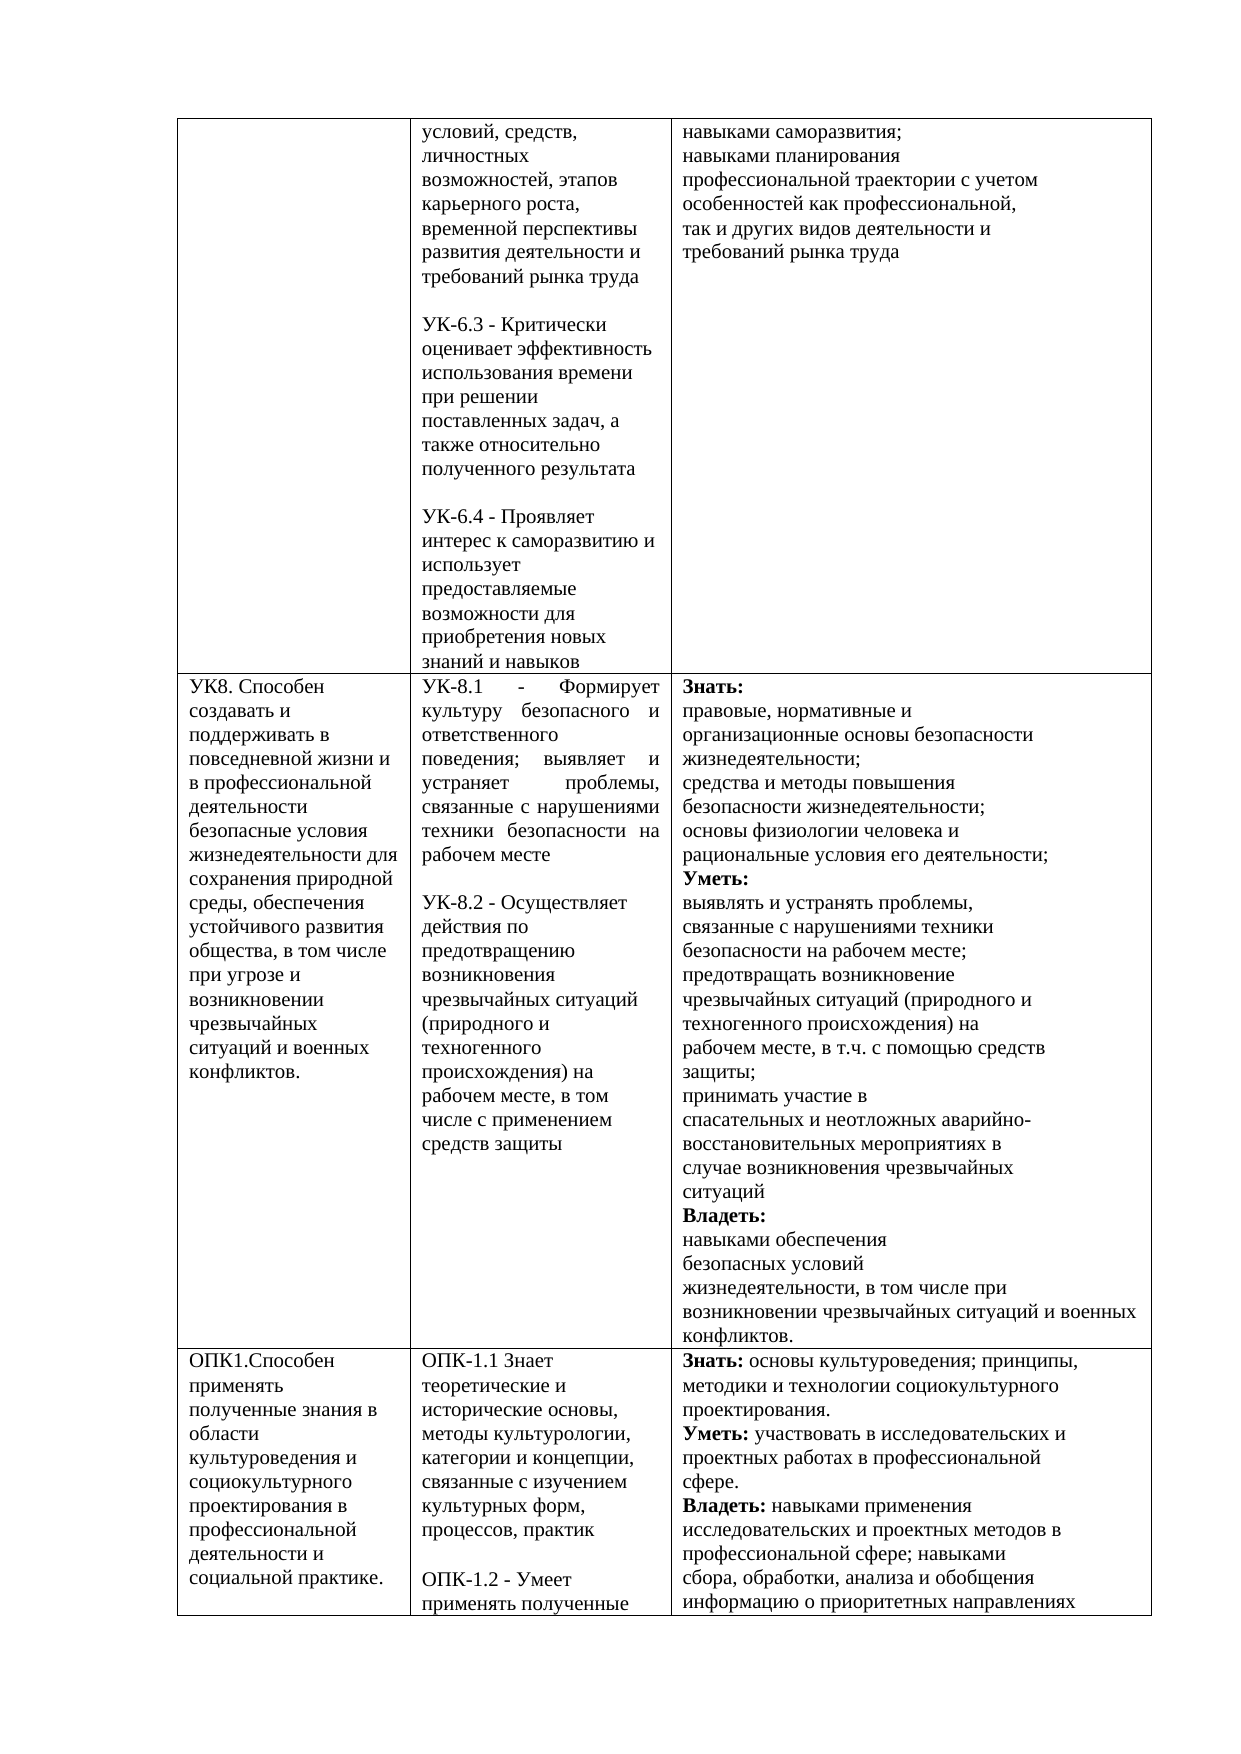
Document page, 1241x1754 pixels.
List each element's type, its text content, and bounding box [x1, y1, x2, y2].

table_cell УК-8.1 - Формирует культуру безопасного и ответственного поведения; выявляет и устраняет проблемы, связанные с нарушениями техники безопасности на рабочем месте УК-8.2 - Осуществляет действия по предотвращению возникновения чрезвычайных ситуаций (природного и техногенного происхождения) на рабочем месте, в том числе с применением средств защиты [411, 674, 671, 1347]
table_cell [411, 1349, 671, 1615]
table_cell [178, 1349, 410, 1615]
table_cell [672, 1349, 1151, 1615]
table_cell УК8. Способен создавать и поддерживать в повседневной жизни и в профессиональной деятельности безопасные условия жизнедеятельности для сохранения природной среды, обеспечения устойчивого развития общества, в том числе при угрозе и возникновении чрезвычайных ситуаций и военных конфликтов. [178, 674, 410, 1347]
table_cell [178, 119, 410, 673]
table_cell Знать: правовые, нормативные и организационные основы безопасности жизнедеятельности; средства и методы повышения безопасности жизнедеятельности; основы физиологии человека и рациональные условия его деятельности; Уметь: выявлять и устранять проблемы, связанные с нарушениями техники безопасности на рабочем месте; предотвращать возникновение чрезвычайных ситуаций (природного и техногенного происхождения) на рабочем месте, в т.ч. с помощью средств защиты; принимать участие в спасательных и неотложных аварийно- восстановительных мероприятиях в случае возникновения чрезвычайных ситуаций Владеть: навыками обеспечения безопасных условий жизнедеятельности, в том числе при возникновении чрезвычайных ситуаций и военных конфликтов. [672, 674, 1151, 1347]
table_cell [672, 119, 1151, 673]
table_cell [411, 119, 671, 673]
